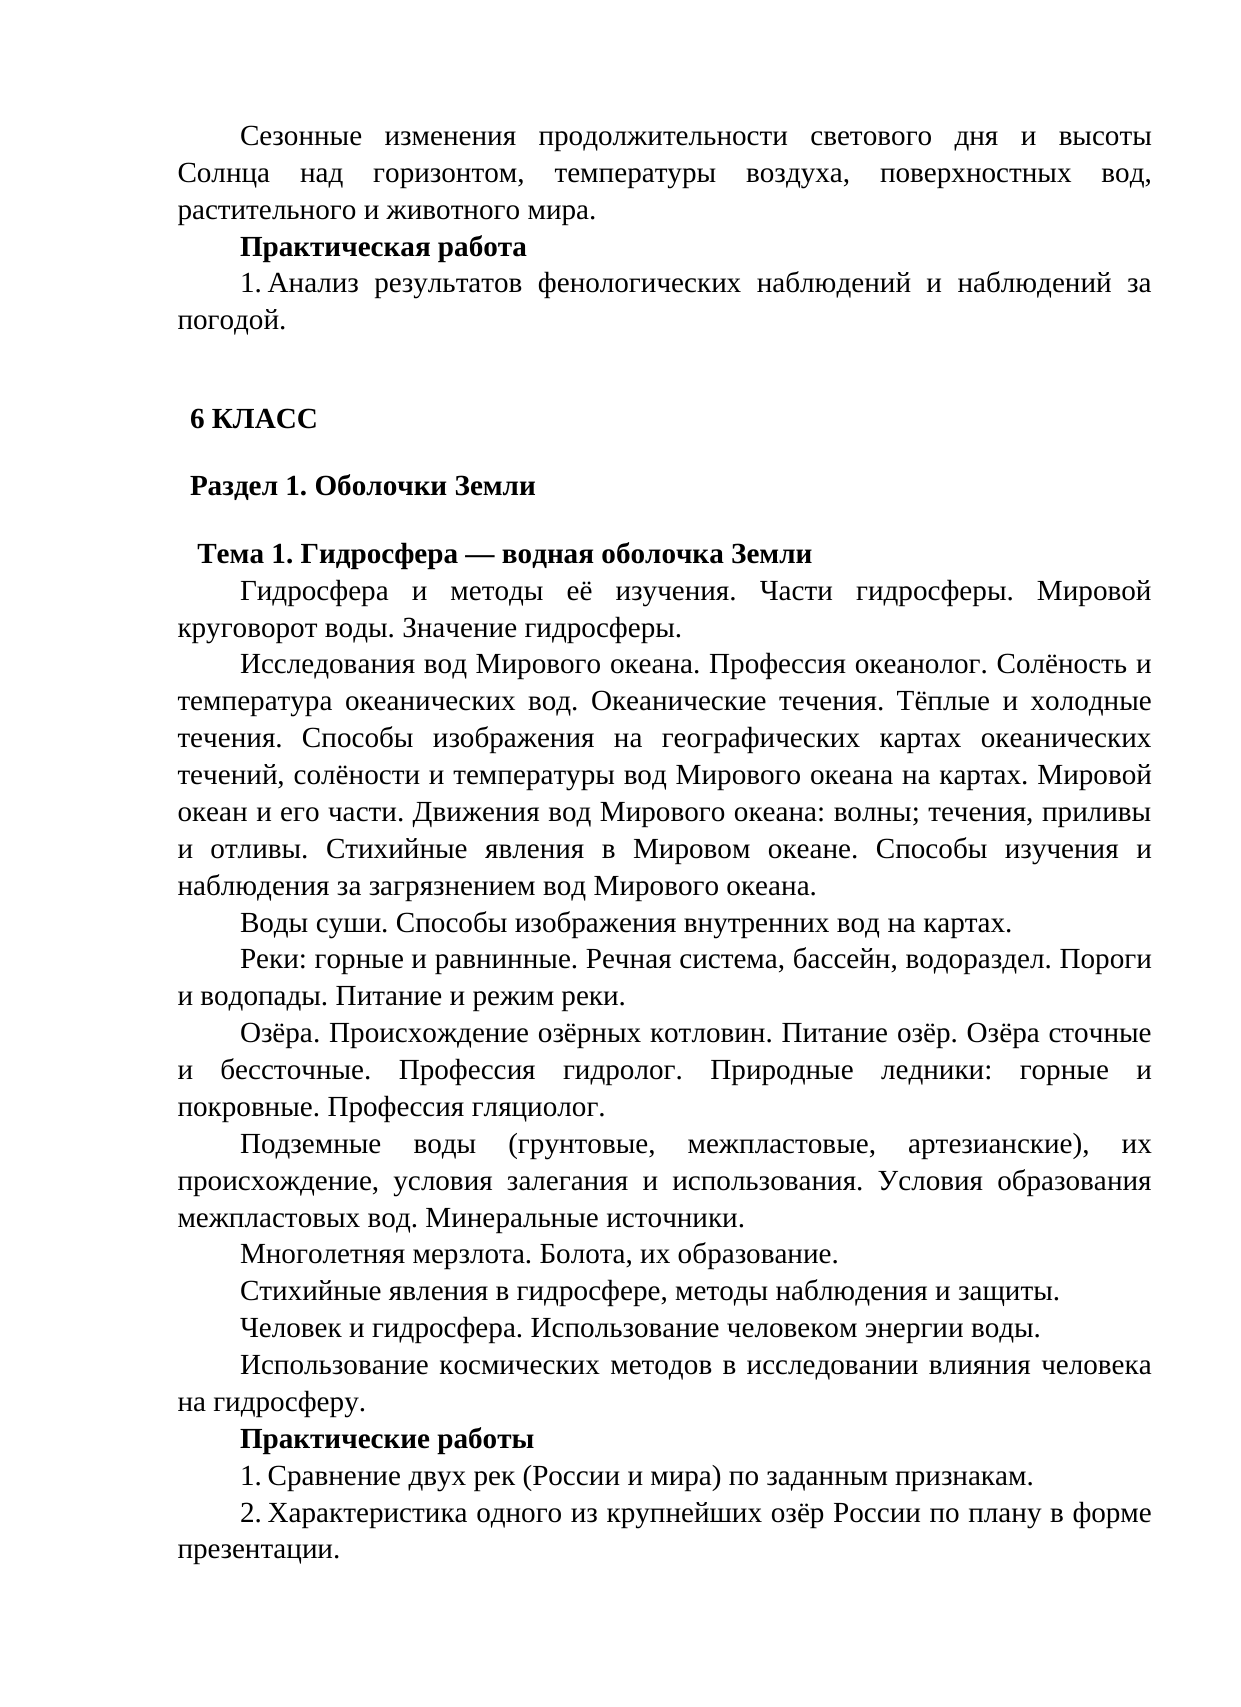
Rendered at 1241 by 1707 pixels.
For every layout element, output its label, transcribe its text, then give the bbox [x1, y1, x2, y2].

text Стихийные явления в гидросфере, методы наблюдения и защиты. [177, 1273, 1152, 1307]
text Воды суши. Способы изображения внутренних вод на картах. [177, 905, 1152, 938]
text Исследования вод Мирового океана. Профессия океанолог. Солёность и температура океанических вод. Океанические течения. Тёплые и холодные течения. Способы изображения на географических картах океанических течений, солёности и температуры вод Мирового океана на картах. Мировой океан и его части. Движения вод Мирового океана: волны; течения, приливы и отливы. Стихийные явления в Мировом океане. Способы изучения и наблюдения за загрязнением вод Мирового океана. [177, 647, 1152, 901]
text Тема 1. Гидросфера — водная оболочка Земли [190, 536, 1152, 569]
text Практические работы [177, 1421, 1152, 1454]
text Подземные воды (грунтовые, межпластовые, артезианские), их происхождение, условия залегания и использования. Условия образования межпластовых вод. Минеральные источники. [177, 1126, 1152, 1233]
text 1. Сравнение двух рек (России и мира) по заданным признакам. [177, 1458, 1152, 1491]
text 1. Анализ результатов фенологических наблюдений и наблюдений за погодой. [177, 266, 1152, 336]
text Использование космических методов в исследовании влияния человека на гидросферу. [177, 1347, 1152, 1418]
text Человек и гидросфера. Использование человеком энергии воды. [177, 1310, 1152, 1344]
text Многолетняя мерзлота. Болота, их образование. [177, 1237, 1152, 1270]
text Реки: горные и равнинные. Речная система, бассейн, водораздел. Пороги и водопады. Питание и режим реки. [177, 942, 1152, 1012]
text Сезонные изменения продолжительности светового дня и высоты Солнца над горизонтом, температуры воздуха, поверхностных вод, растительного и животного мира. [177, 118, 1152, 225]
text Практическая работа [177, 229, 1152, 262]
text Озёра. Происхождение озёрных котловин. Питание озёр. Озёра сточные и бессточные. Профессия гидролог. Природные ледники: горные и покровные. Профессия гляциолог. [177, 1015, 1152, 1123]
text Гидросфера и методы её изучения. Части гидросферы. Мировой круговорот воды. Значение гидросферы. [177, 573, 1152, 643]
text Раздел 1. Оболочки Земли [190, 468, 1152, 502]
text 2. Характеристика одного из крупнейших озёр России по плану в форме презентации. [177, 1495, 1152, 1565]
text 6 КЛАСС [190, 401, 1152, 434]
